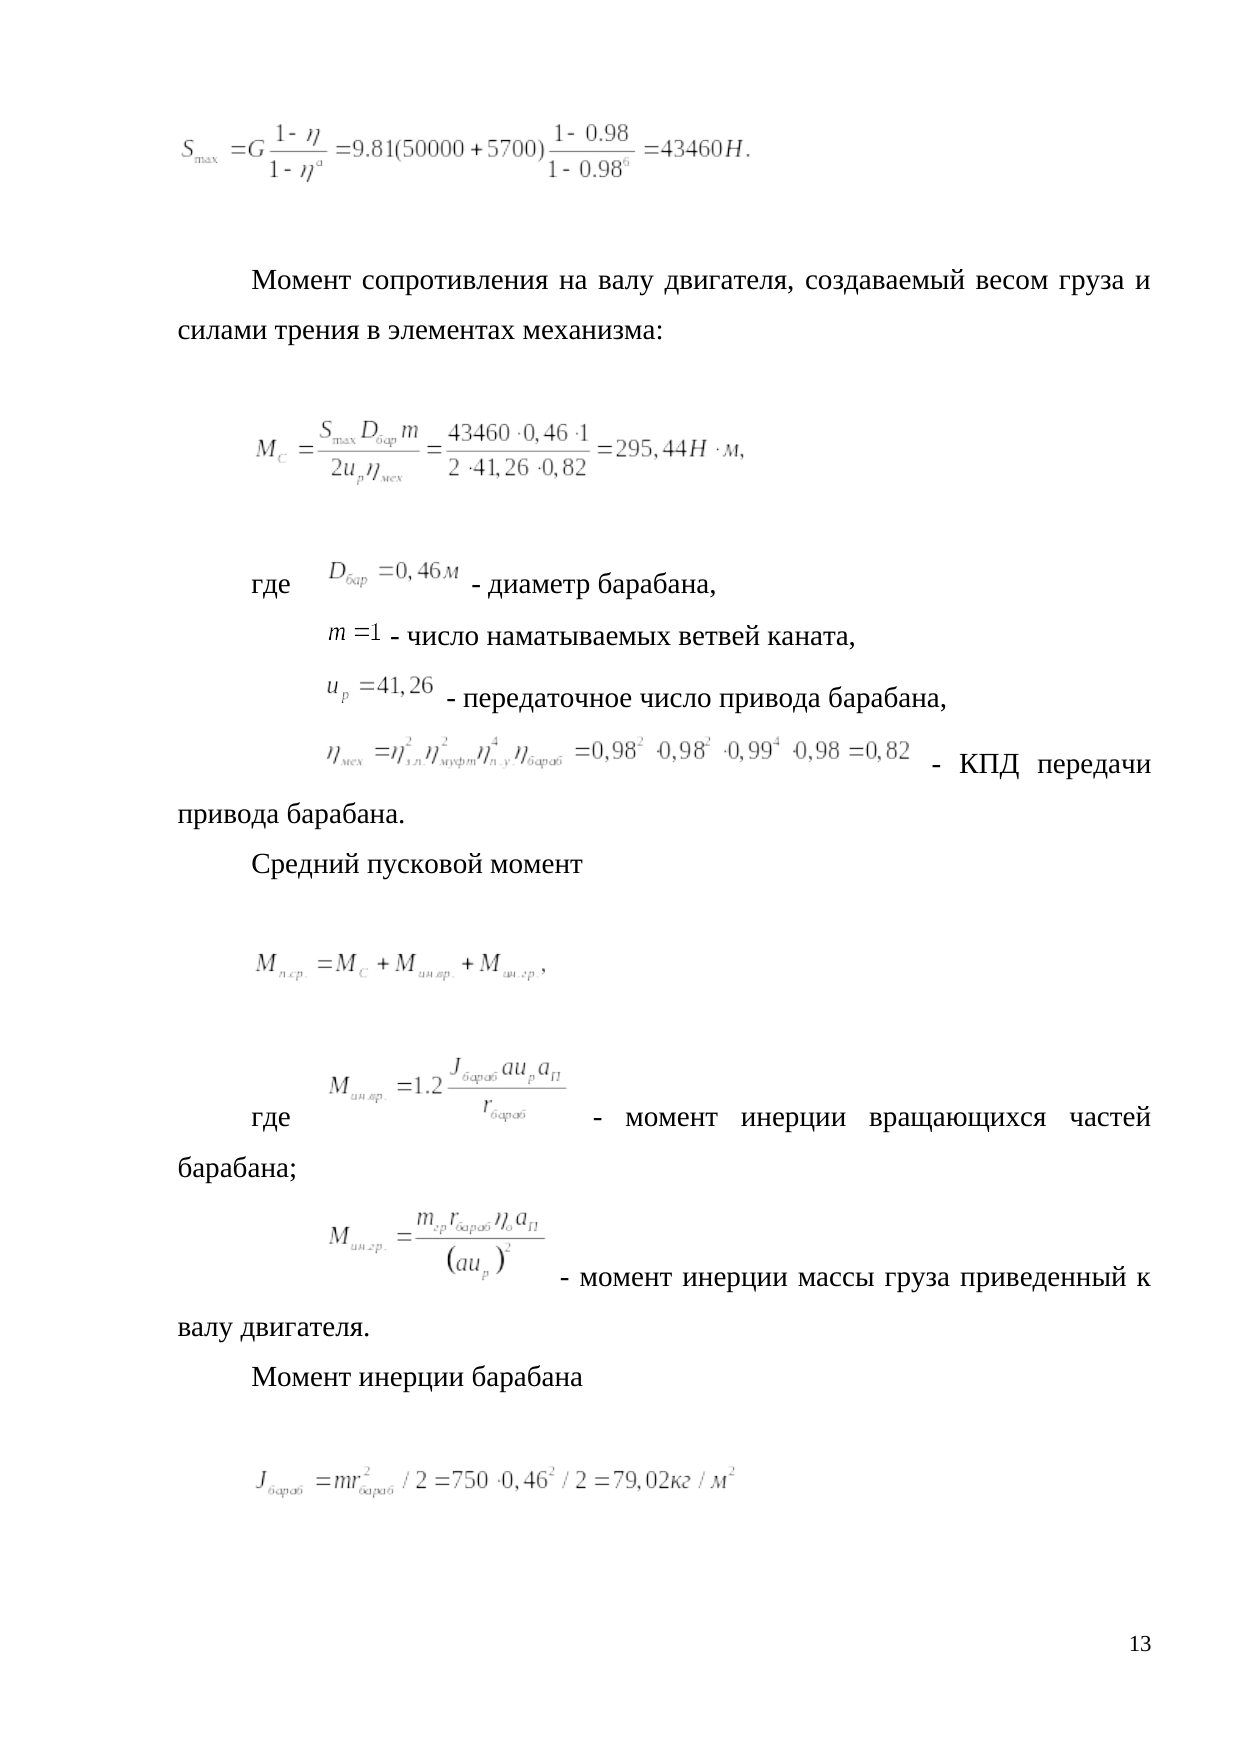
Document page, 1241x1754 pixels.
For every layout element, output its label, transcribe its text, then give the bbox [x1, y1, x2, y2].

text Момент сопротивления на валу двигателя, создаваемый весом груза и силами трения в элементах механизма: [177, 262, 1152, 346]
text где - диаметр барабана, [177, 554, 1152, 599]
text - КПД передачи привода барабана. [177, 731, 1152, 829]
text - число наматываемых ветвей каната, [177, 616, 1152, 652]
text - передаточное число привода барабана, [177, 669, 1152, 714]
text Средний пусковой момент [177, 846, 1152, 880]
text - момент инерции массы груза приведенный к валу двигателя. [177, 1200, 1152, 1343]
text где - момент инерции вращающихся частей барабана; [177, 1050, 1152, 1183]
text Момент инерции барабана [177, 1359, 1152, 1393]
